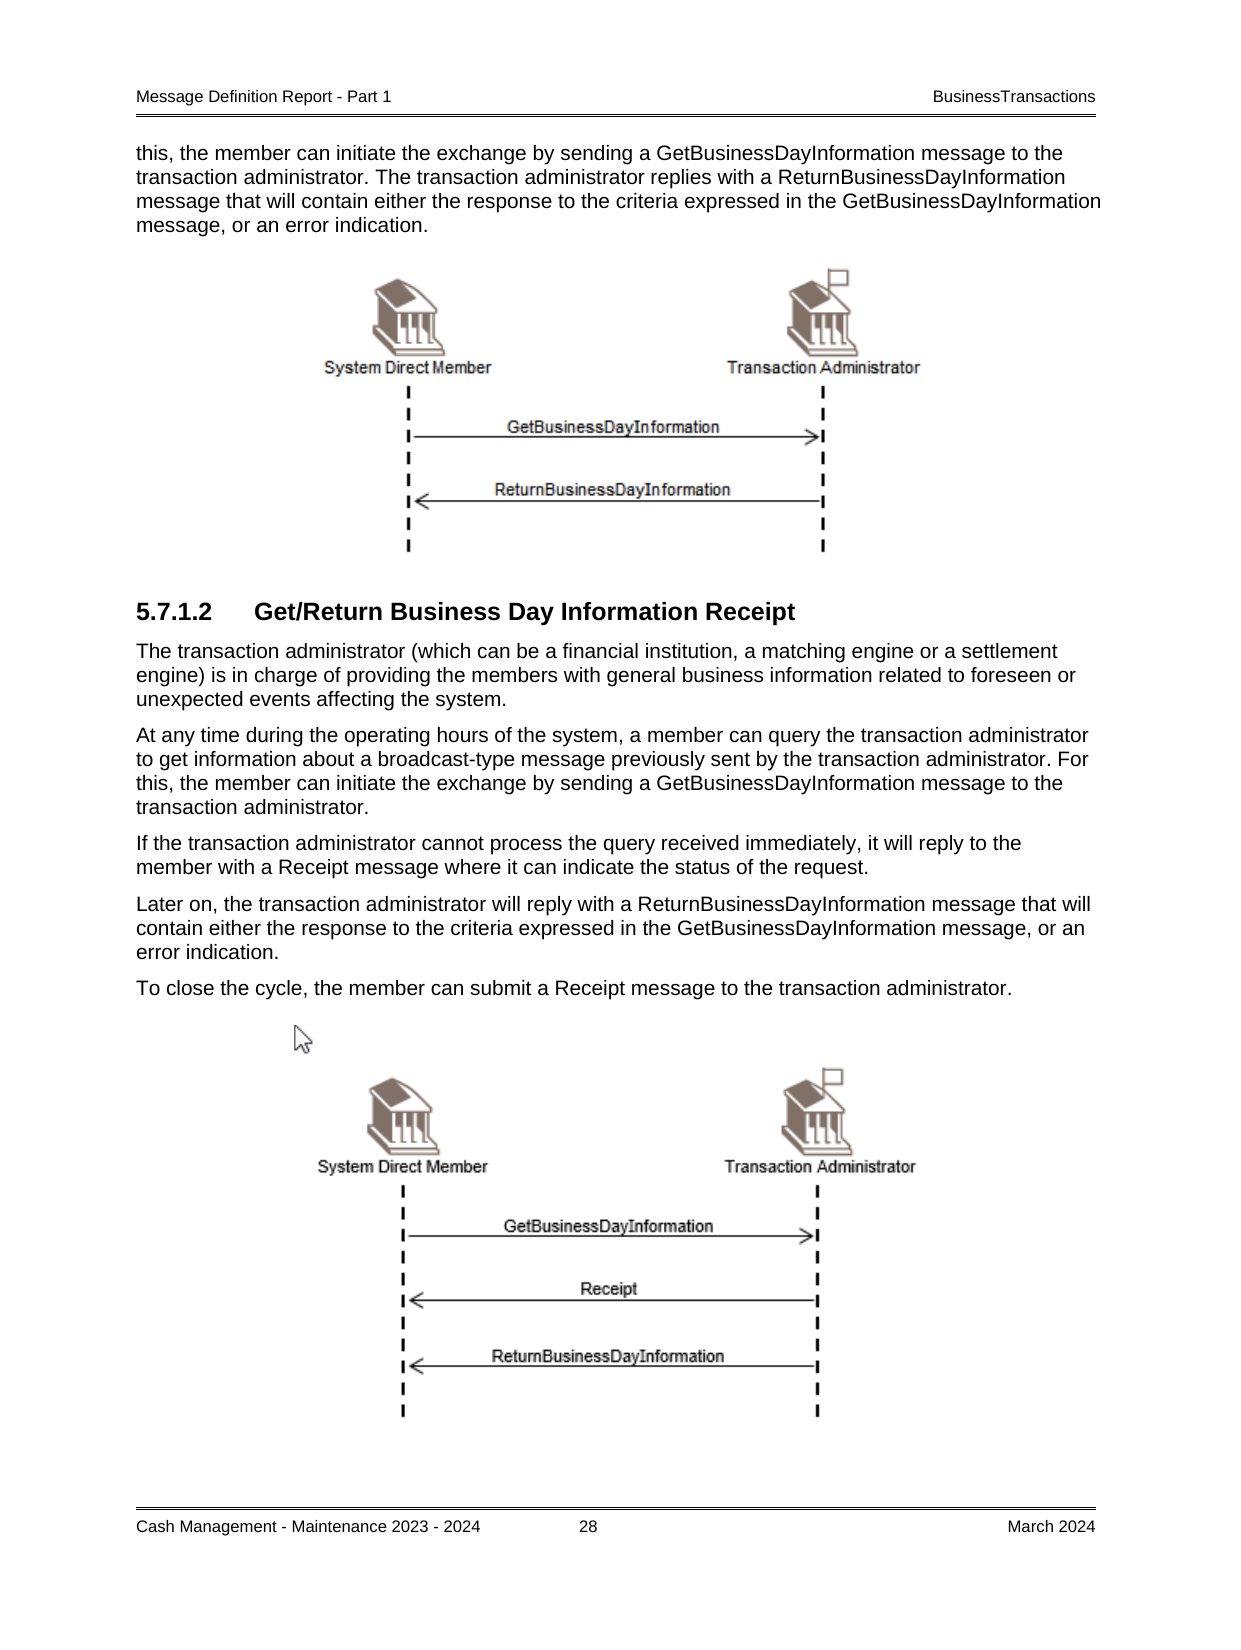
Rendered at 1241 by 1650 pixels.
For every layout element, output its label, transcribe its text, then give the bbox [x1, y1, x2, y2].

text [136, 141, 1104, 236]
text The transaction administrator (which can be a financial institution, a matching engine or a settlement engine) is in charge of providing the members with general business information related to foreseen or unexpected events affecting the system. [136, 638, 1104, 710]
picture [315, 261, 925, 560]
subtitle Get/Return Business Day Information Receipt [136, 597, 1104, 626]
picture [294, 1025, 946, 1458]
text To close the cycle, the member can submit a Receipt message to the transaction administrator. [136, 976, 1104, 1000]
text Later on, the transaction administrator will reply with a ReturnBusinessDayInformation message that will contain either the response to the criteria expressed in the GetBusinessDayInformation message, or an error indication. [136, 892, 1104, 963]
text If the transaction administrator cannot process the query received immediately, it will reply to the member with a Receipt message where it can indicate the status of the request. [136, 831, 1104, 879]
text At any time during the operating hours of the system, a member can query the transaction administrator to get information about a broadcast-type message previously sent by the transaction administrator. For this, the member can initiate the exchange by sending a GetBusinessDayInformation message to the transaction administrator. [136, 723, 1104, 819]
